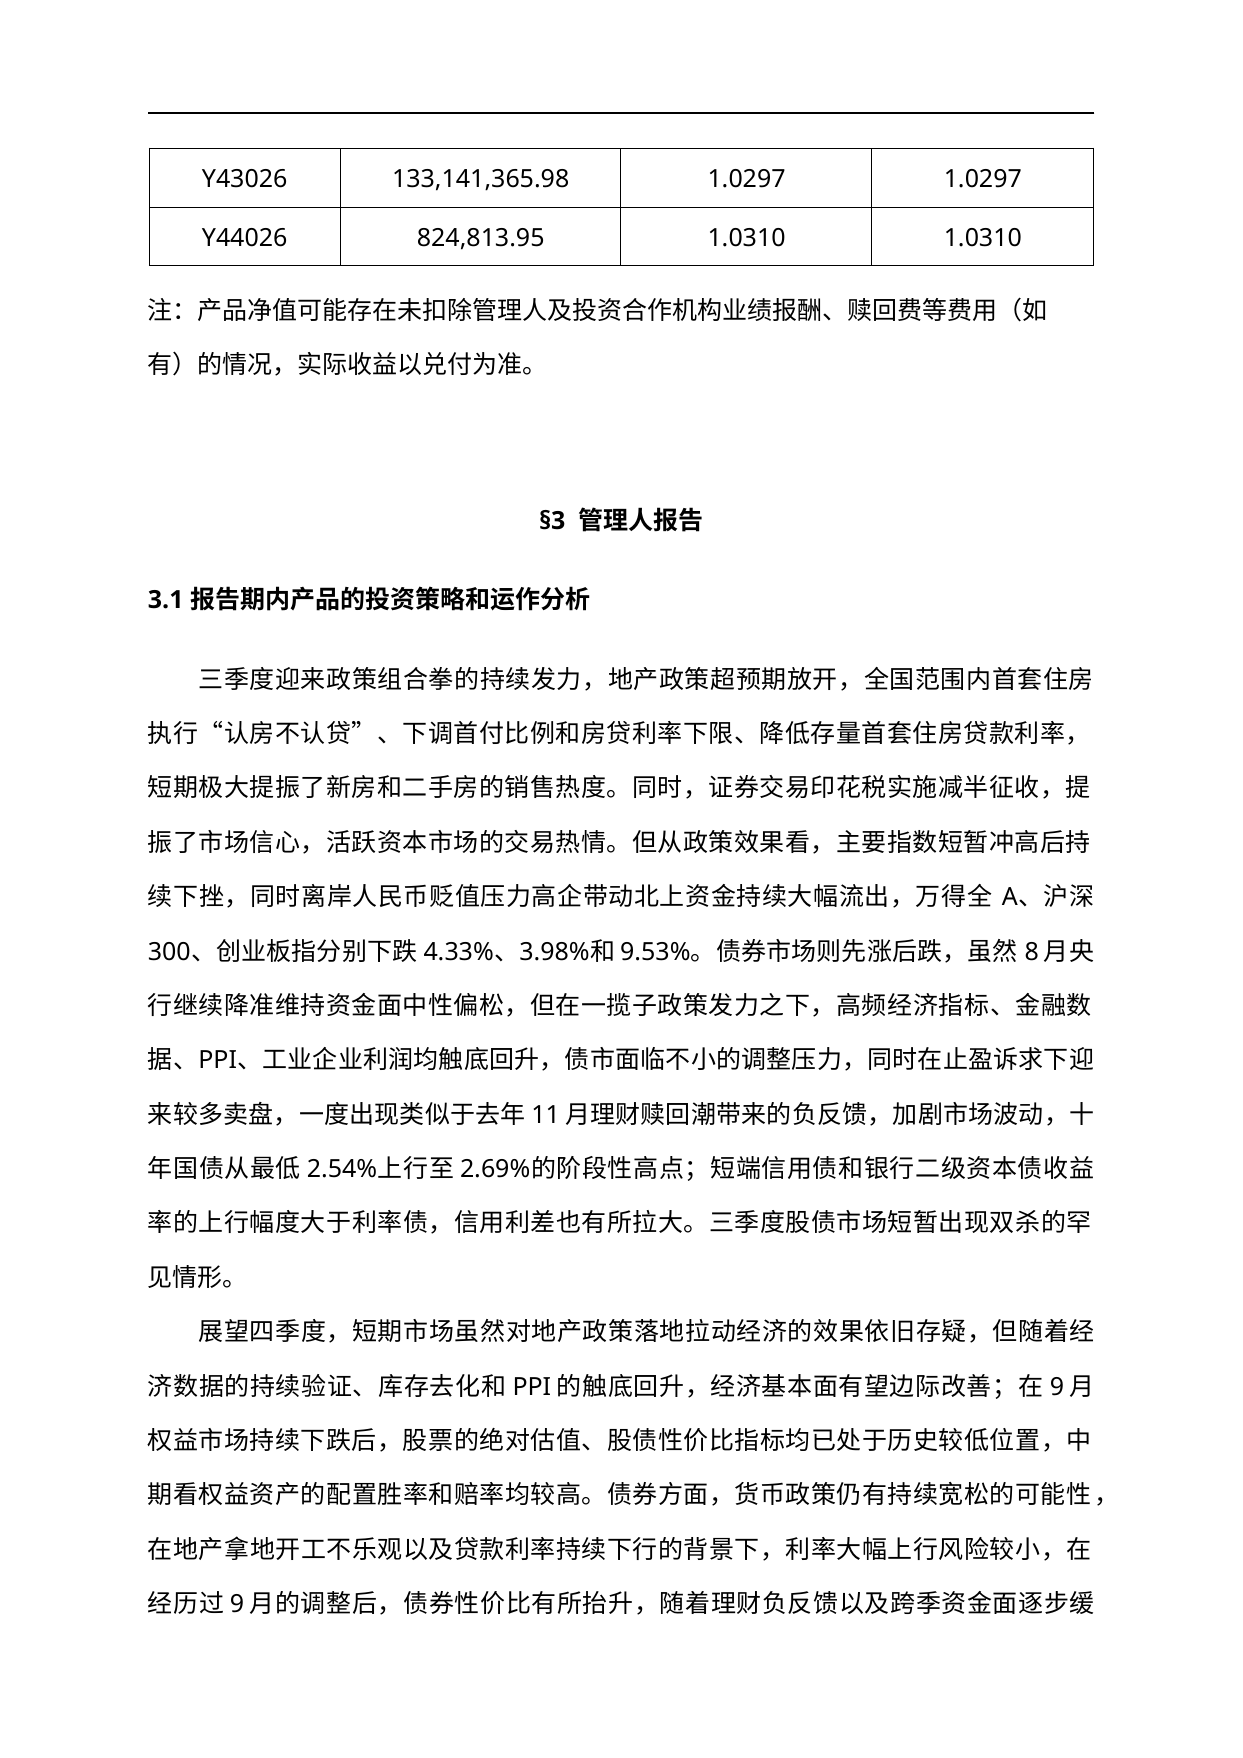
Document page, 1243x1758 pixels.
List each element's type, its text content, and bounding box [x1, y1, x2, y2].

text 注：产品净值可能存在未扣除管理人及投资合作机构业绩报酬、赎回费等费用（如有）的情况，实际收益以兑付为准。 [148, 291, 1094, 381]
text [148, 659, 1094, 1620]
table_cell 1.0297 [621, 149, 871, 207]
table_cell Y44026 [150, 208, 340, 265]
text §3 管理人报告 [148, 500, 1094, 537]
table_cell 1.0310 [872, 208, 1093, 265]
text 3.1 报告期内产品的投资策略和运作分析 [148, 580, 1094, 616]
table_cell 1.0297 [872, 149, 1093, 207]
table_cell Y43026 [150, 149, 340, 207]
table_cell 824,813.95 [341, 208, 620, 265]
table_cell 1.0310 [621, 208, 871, 265]
table_cell 133,141,365.98 [341, 149, 620, 207]
